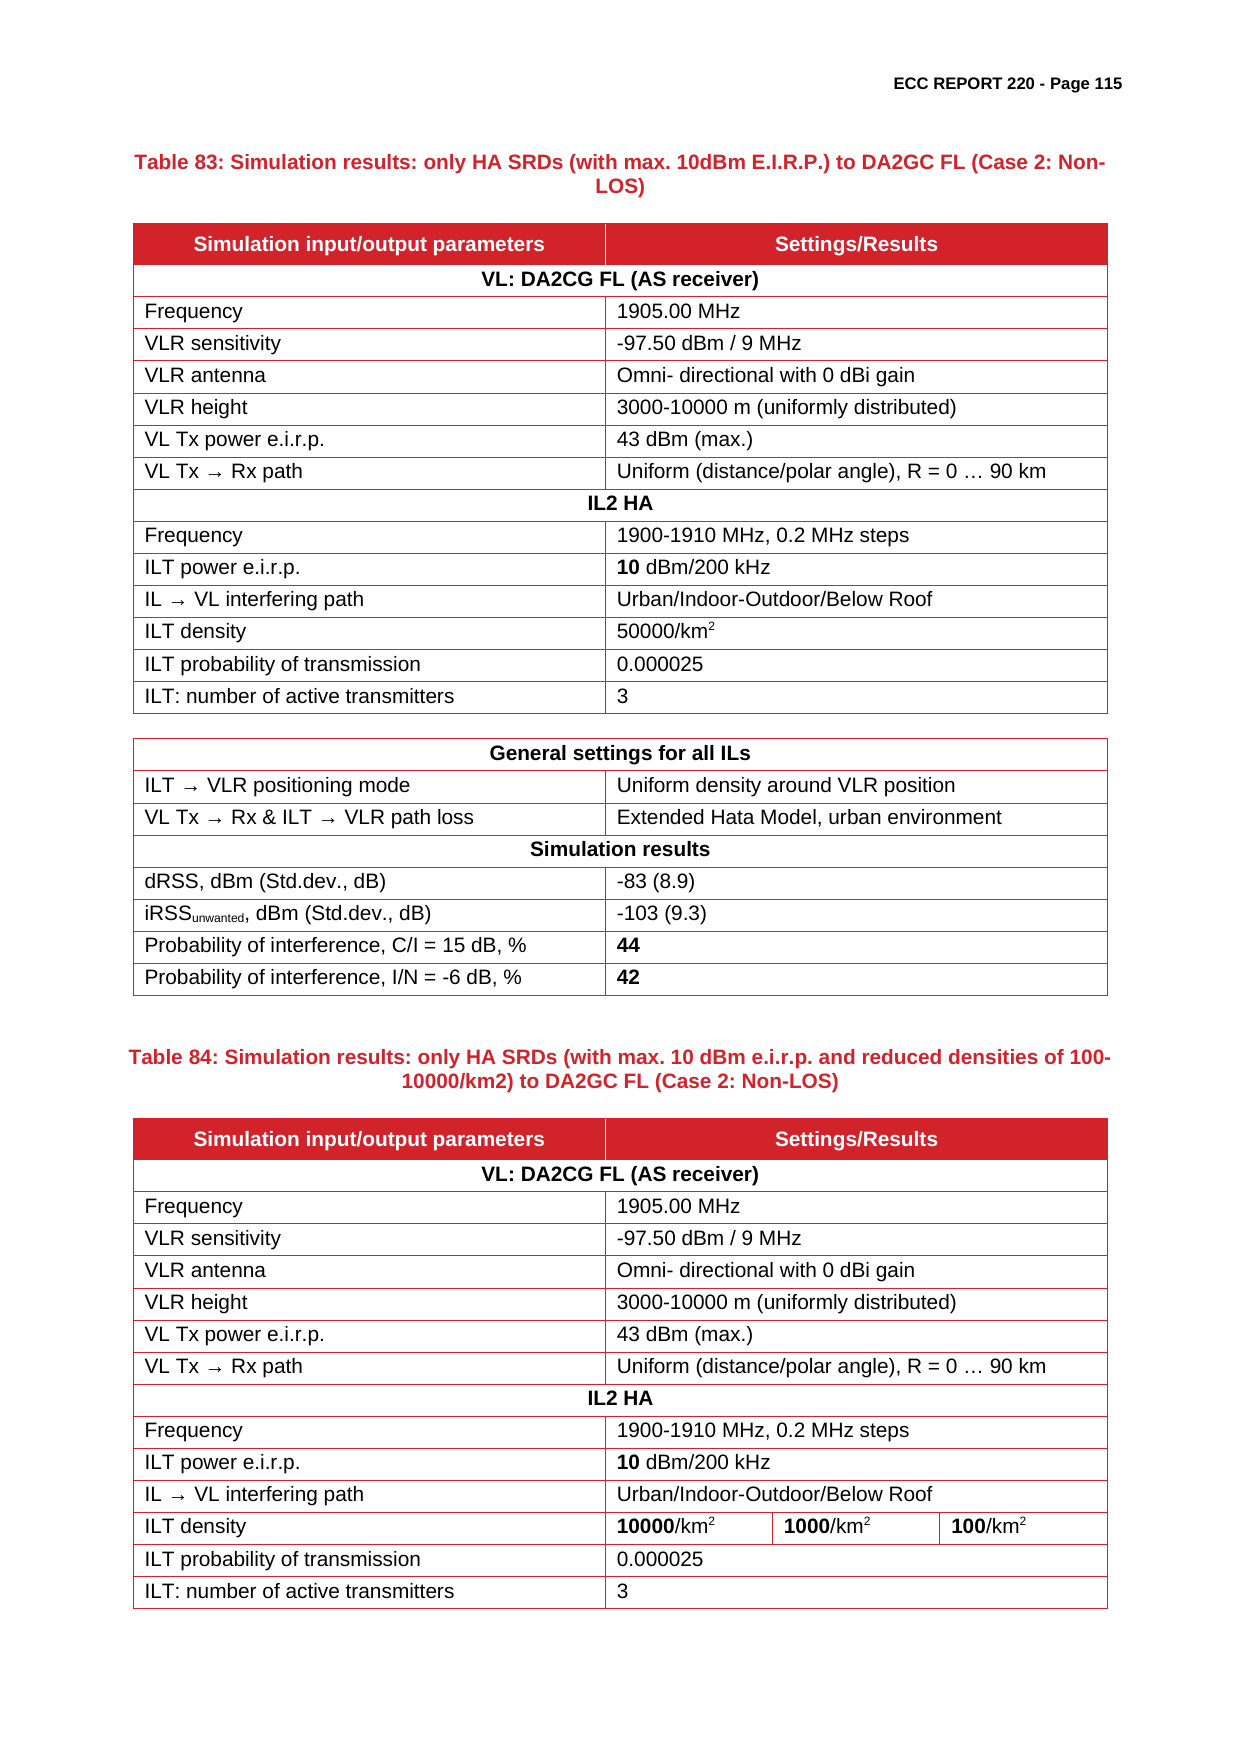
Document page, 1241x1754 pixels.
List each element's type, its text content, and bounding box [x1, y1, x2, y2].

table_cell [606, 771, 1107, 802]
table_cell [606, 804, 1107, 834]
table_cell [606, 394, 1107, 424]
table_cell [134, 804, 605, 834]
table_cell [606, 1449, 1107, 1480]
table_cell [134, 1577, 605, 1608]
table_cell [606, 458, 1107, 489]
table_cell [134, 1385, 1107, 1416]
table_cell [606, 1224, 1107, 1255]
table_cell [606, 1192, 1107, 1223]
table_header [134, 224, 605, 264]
text Table 84: Simulation results: only HA SRDs (with max. 10 dBm e.i.r.p. and reduced densities of 100-10000/km2) to DA2GC FL (Case 2: Non-LOS) [118, 1045, 1122, 1093]
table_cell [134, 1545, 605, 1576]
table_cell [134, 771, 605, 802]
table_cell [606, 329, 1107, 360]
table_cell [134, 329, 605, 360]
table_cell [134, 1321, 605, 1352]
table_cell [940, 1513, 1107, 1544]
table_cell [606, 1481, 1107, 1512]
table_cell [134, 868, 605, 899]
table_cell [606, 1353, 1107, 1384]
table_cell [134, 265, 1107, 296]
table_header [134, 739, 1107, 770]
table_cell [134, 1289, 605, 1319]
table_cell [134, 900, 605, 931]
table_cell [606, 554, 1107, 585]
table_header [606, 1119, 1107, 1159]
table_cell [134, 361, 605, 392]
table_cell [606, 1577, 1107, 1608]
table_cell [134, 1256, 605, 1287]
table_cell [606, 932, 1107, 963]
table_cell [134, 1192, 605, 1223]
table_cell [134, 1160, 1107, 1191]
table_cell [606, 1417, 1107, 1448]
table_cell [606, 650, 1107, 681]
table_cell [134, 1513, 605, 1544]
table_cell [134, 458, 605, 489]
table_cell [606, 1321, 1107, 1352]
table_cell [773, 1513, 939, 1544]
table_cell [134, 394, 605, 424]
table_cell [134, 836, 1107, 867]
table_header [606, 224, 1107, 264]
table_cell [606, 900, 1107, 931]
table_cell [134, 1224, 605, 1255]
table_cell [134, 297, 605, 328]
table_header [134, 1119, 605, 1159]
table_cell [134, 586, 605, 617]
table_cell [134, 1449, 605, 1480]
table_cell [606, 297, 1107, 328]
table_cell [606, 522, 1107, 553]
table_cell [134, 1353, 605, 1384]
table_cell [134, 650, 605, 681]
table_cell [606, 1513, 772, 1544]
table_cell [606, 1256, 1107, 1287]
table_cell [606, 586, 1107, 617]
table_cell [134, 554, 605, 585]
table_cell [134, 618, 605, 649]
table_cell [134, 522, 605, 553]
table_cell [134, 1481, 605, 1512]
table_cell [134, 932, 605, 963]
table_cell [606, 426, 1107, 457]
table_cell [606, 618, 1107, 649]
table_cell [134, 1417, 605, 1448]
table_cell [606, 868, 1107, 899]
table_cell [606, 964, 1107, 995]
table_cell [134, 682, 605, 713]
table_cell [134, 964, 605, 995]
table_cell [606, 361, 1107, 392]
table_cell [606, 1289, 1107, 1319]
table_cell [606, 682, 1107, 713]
text Table 83: Simulation results: only HA SRDs (with max. 10dBm E.I.R.P.) to DA2GC FL (Case 2: Non-LOS) [118, 150, 1122, 198]
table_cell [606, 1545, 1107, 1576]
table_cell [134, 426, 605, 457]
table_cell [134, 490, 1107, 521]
